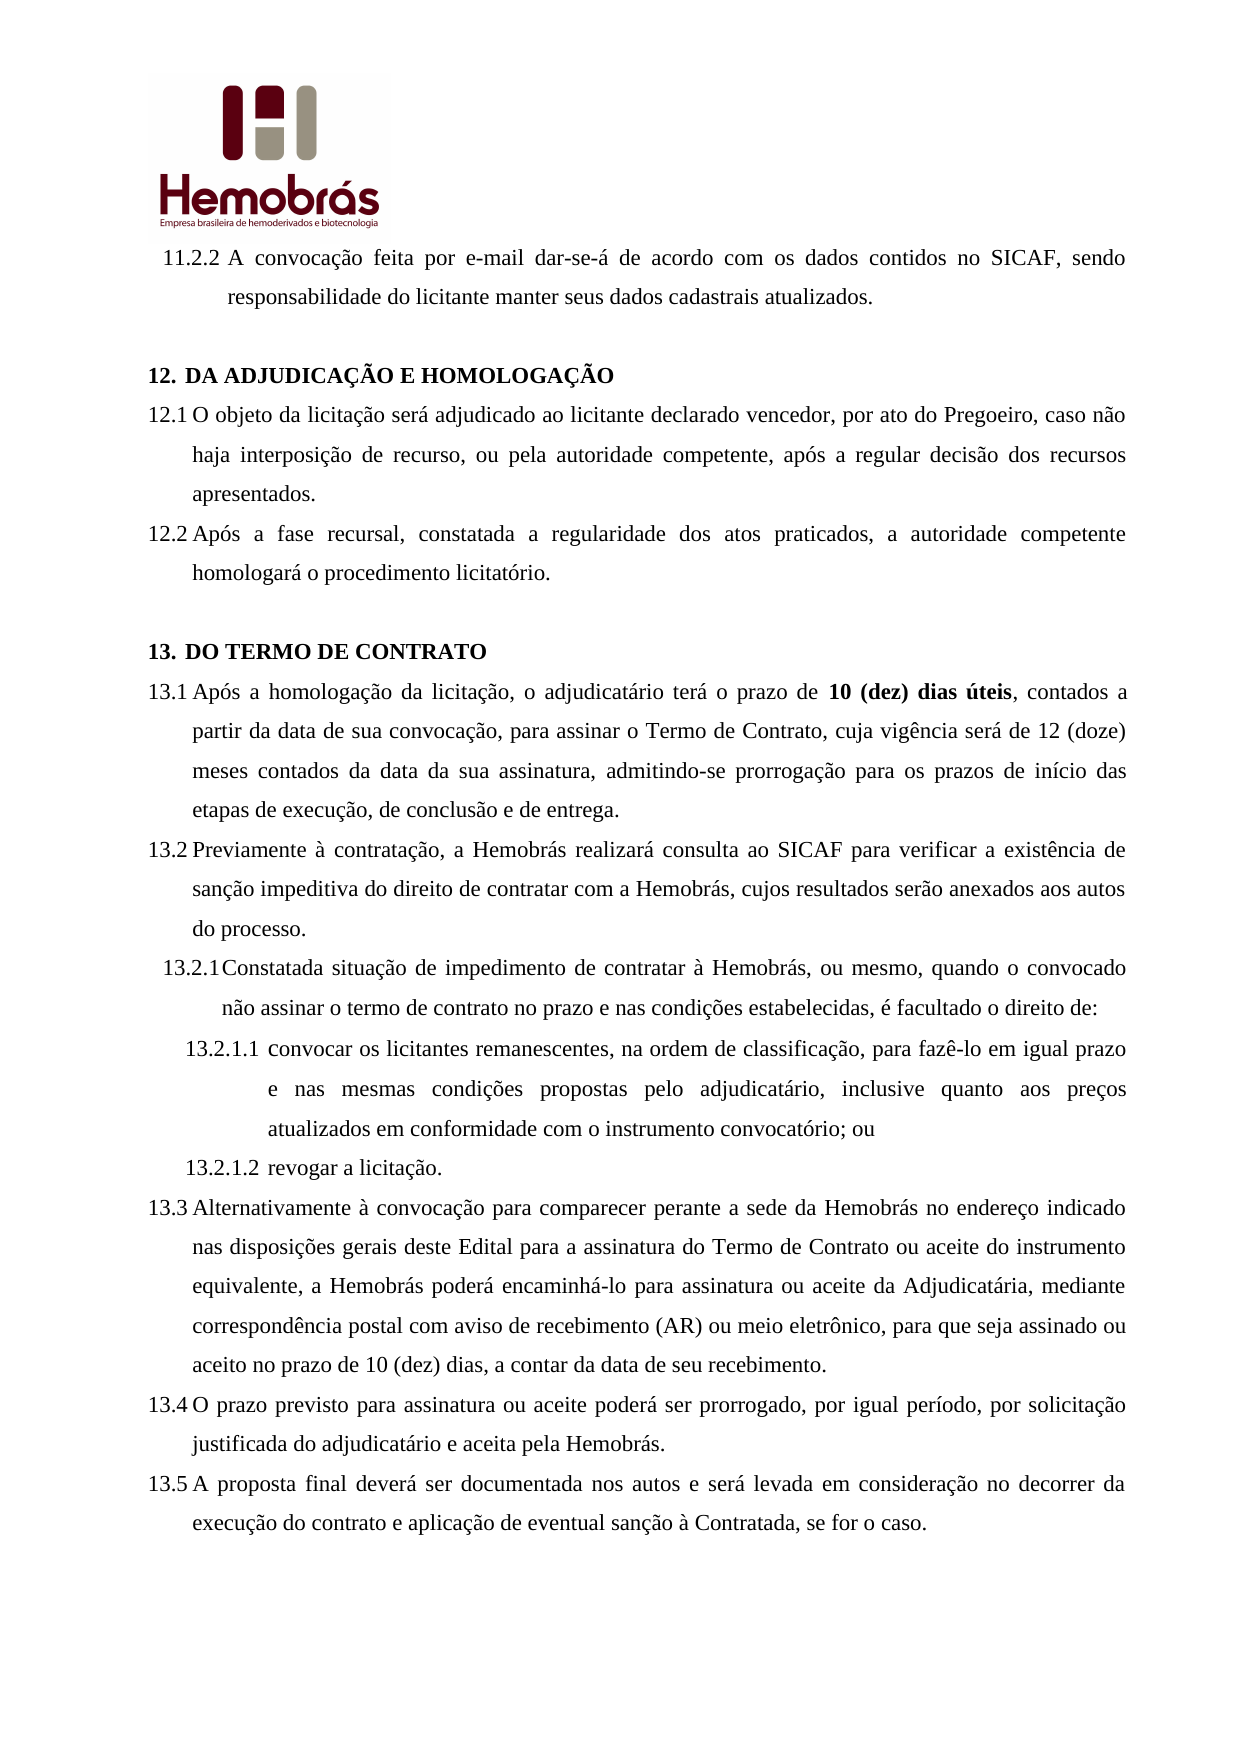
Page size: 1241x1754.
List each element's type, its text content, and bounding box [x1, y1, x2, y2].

list DO TERMO DE CONTRATO [148, 638, 1128, 665]
list Constatada situação de impedimento de contratar à Hemobrás, ou mesmo, quando o convocado não assinar o termo de contrato no prazo e nas condições estabelecidas, é facultado o direito de: [162, 954, 1128, 1020]
list Alternativamente à convocação para comparecer perante a sede da Hemobrás no endereço indicado nas disposições gerais deste Edital para a assinatura do Termo de Contrato ou aceite do instrumento equivalente, a Hemobrás poderá encaminhá-lo para assinatura ou aceite da Adjudicatária, mediante correspondência postal com aviso de recebimento (AR) ou meio eletrônico, para que seja assinado ou aceito no prazo de 10 (dez) dias, a contar da data de seu recebimento. [148, 1193, 1128, 1378]
list Previamente à contratação, a Hemobrás realizará consulta ao SICAF para verificar a existência de sanção impeditiva do direito de contratar com a Hemobrás, cujos resultados serão anexados aos autos do processo. [148, 836, 1128, 941]
list A convocação feita por e-mail dar-se-á de acordo com os dados contidos no SICAF, sendo responsabilidade do licitante manter seus dados cadastrais atualizados. [162, 244, 1128, 309]
list A proposta final deverá ser documentada nos autos e será levada em consideração no decorrer da execução do contrato e aplicação de eventual sanção à Contratada, se for o caso. [148, 1470, 1128, 1536]
list O prazo previsto para assinatura ou aceite poderá ser prorrogado, por igual período, por solicitação justificada do adjudicatário e aceita pela Hemobrás. [148, 1391, 1128, 1457]
picture [147, 73, 392, 244]
list DA ADJUDICAÇÃO E HOMOLOGAÇÃO [148, 362, 1128, 388]
list Após a homologação da licitação, o adjudicatário terá o prazo de 10 (dez) dias úteis, contados a partir da data de sua convocação, para assinar o Termo de Contrato, cuja vigência será de 12 (doze) meses contados da data da sua assinatura, admitindo-se prorrogação para os prazos de início das etapas de execução, de conclusão e de entrega. [148, 678, 1128, 823]
list O objeto da licitação será adjudicado ao licitante declarado vencedor, por ato do Pregoeiro, caso não haja interposição de recurso, ou pela autoridade competente, após a regular decisão dos recursos apresentados. [148, 402, 1128, 507]
list convocar os licitantes remanescentes, na ordem de classificação, para fazê-lo em igual prazo e nas mesmas condições propostas pelo adjudicatário, inclusive quanto aos preços atualizados em conformidade com o instrumento convocatório; ou [185, 1033, 1128, 1141]
list Após a fase recursal, constatada a regularidade dos atos praticados, a autoridade competente homologará o procedimento licitatório. [148, 520, 1128, 586]
list revogar a licitação. [185, 1154, 1128, 1180]
